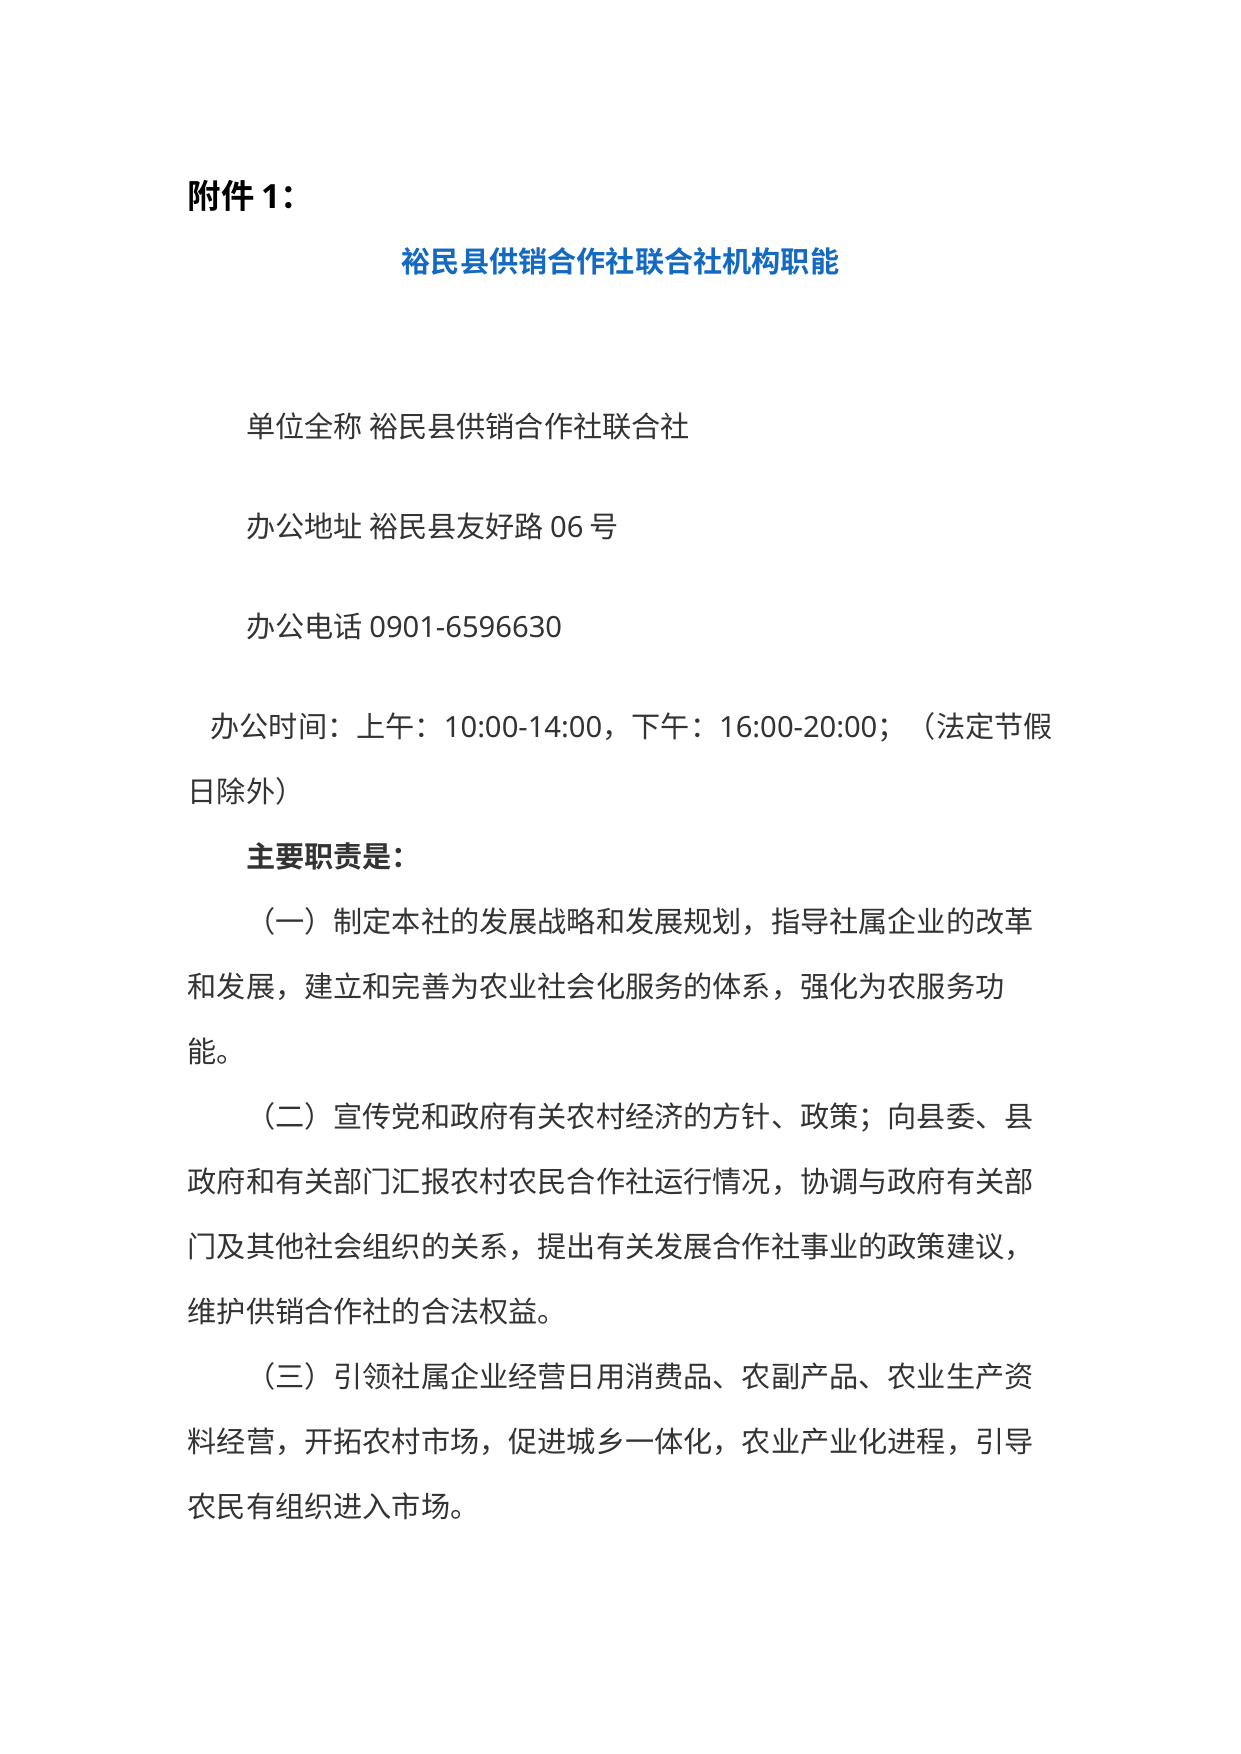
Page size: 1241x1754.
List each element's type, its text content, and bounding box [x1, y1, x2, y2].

subtitle ​裕民县供销合作社联合社机构职能 [187, 227, 1053, 292]
text 主要职责是： [187, 822, 1053, 887]
text 办公地址 裕民县友好路06号 [187, 492, 1053, 557]
text 单位全称 裕民县供销合作社联合社 [187, 392, 1053, 457]
text （一）制定本社的发展战略和发展规划，指导社属企业的改革和发展，建立和完善为农业社会化服务的体系，强化为农服务功能。 [187, 887, 1053, 1082]
text 办公时间：上午：10:00-14:00，下午：16:00-20:00；（法定节假日除外） [187, 692, 1053, 822]
text （三）引领社属企业经营日用消费品、农副产品、农业生产资料经营，开拓农村市场，促进城乡一体化，农业产业化进程，引导农民有组织进入市场。 [187, 1342, 1053, 1537]
text 附件1： [187, 162, 1053, 227]
text （二）宣传党和政府有关农村经济的方针、政策；向县委、县政府和有关部门汇报农村农民合作社运行情况，协调与政府有关部门及其他社会组织的关系，提出有关发展合作社事业的政策建议，维护供销合作社的合法权益。 [187, 1082, 1053, 1342]
text 办公电话 0901-6596630 [187, 592, 1053, 657]
